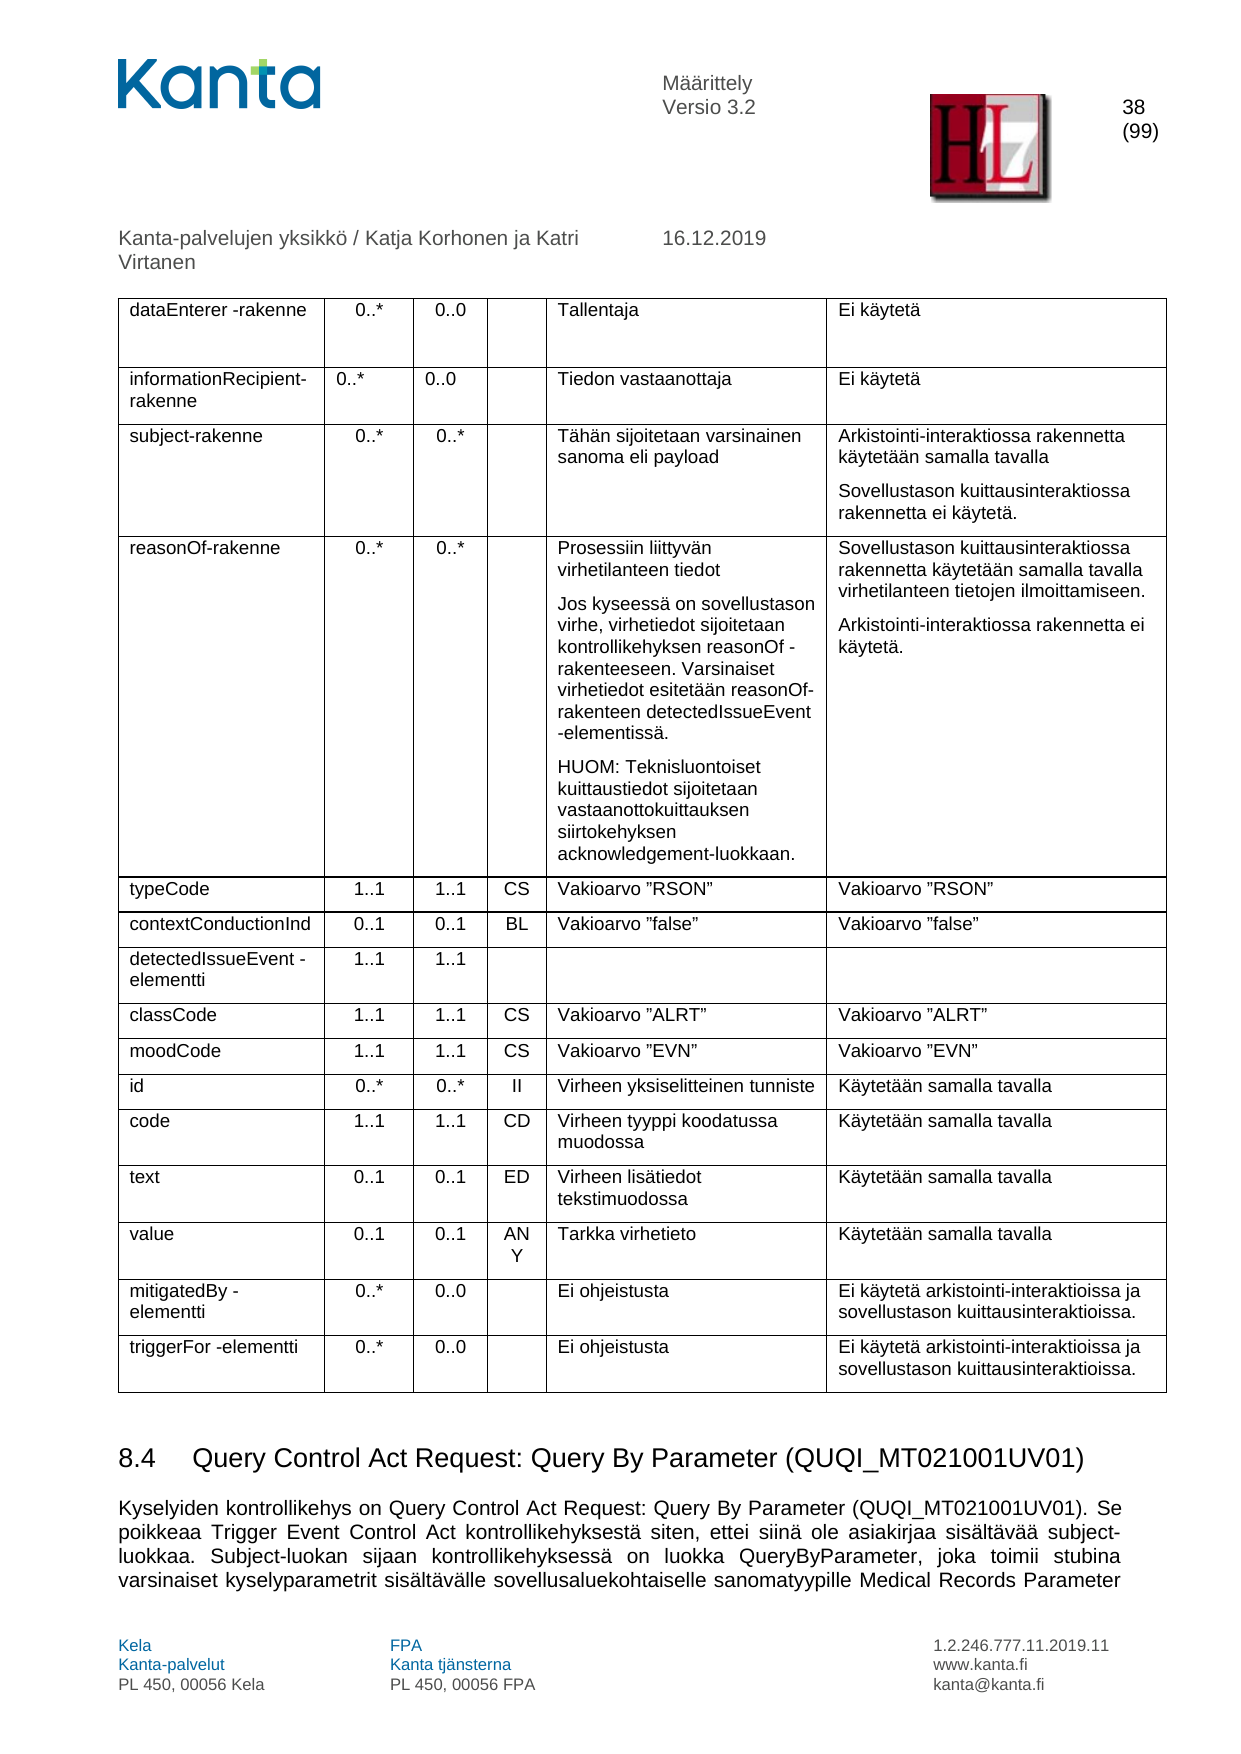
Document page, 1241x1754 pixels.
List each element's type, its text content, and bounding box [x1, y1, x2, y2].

table_cell Käytetään samalla tavalla [827, 1075, 1166, 1108]
table_cell Käytetään samalla tavalla [827, 1166, 1166, 1222]
table_cell 1..1 [414, 878, 487, 911]
table_cell [827, 948, 1166, 1003]
table_cell reasonOf-rakenne [119, 537, 324, 876]
table_cell 0..* [325, 1280, 413, 1335]
table_cell [488, 1336, 546, 1392]
table_cell 1..1 [414, 1039, 487, 1073]
table_cell Vakioarvo ”ALRT” [547, 1004, 826, 1038]
table_cell Vakioarvo ”EVN” [827, 1039, 1166, 1073]
table_cell typeCode [119, 878, 324, 911]
table_cell Ei käytetä arkistointi-interaktioissa ja sovellustason kuittausinteraktioissa. [827, 1280, 1166, 1335]
table_cell 0..0 [414, 299, 487, 367]
table_cell 0..* [325, 1336, 413, 1392]
table_cell subject-rakenne [119, 425, 324, 536]
table_cell 0..* [325, 537, 413, 876]
table_cell Ei käytetä arkistointi-interaktioissa ja sovellustason kuittausinteraktioissa. [827, 1336, 1166, 1392]
table_cell dataEnterer -rakenne [119, 299, 324, 367]
table_cell moodCode [119, 1039, 324, 1073]
table_cell classCode [119, 1004, 324, 1038]
table_cell Tallentaja [547, 299, 826, 367]
table_cell Vakioarvo ”RSON” [827, 878, 1166, 911]
table_cell 0..* [414, 537, 487, 876]
table_cell Vakioarvo ”EVN” [547, 1039, 826, 1073]
picture [118, 59, 321, 109]
table_cell 0..* [325, 1075, 413, 1108]
table_cell ED [488, 1166, 546, 1222]
table_cell Virheen tyyppi koodatussa muodossa [547, 1110, 826, 1165]
table_cell text [119, 1166, 324, 1222]
table_cell 0..* [325, 299, 413, 367]
table_cell detectedIssueEvent -elementti [119, 948, 324, 1003]
table_cell [488, 425, 546, 536]
table_cell CS [488, 1004, 546, 1038]
table_cell 0..0 [414, 368, 487, 424]
table_cell [547, 948, 826, 1003]
table_cell [488, 368, 546, 424]
table_cell code [119, 1110, 324, 1165]
table_cell ANY [488, 1223, 546, 1278]
table_cell 1..1 [325, 878, 413, 911]
table_cell Tiedon vastaanottaja [547, 368, 826, 424]
table_cell II [488, 1075, 546, 1108]
table_cell mitigatedBy -elementti [119, 1280, 324, 1335]
table_cell [488, 1280, 546, 1335]
table_cell CS [488, 1039, 546, 1073]
table_cell 0..0 [414, 1336, 487, 1392]
table_cell 0..1 [325, 1166, 413, 1222]
picture [930, 94, 1053, 203]
table_cell CD [488, 1110, 546, 1165]
table_cell Ei ohjeistusta [547, 1280, 826, 1335]
table_cell Virheen lisätiedot tekstimuodossa [547, 1166, 826, 1222]
table_cell Arkistointi-interaktiossa rakennetta käytetään samalla tavalla Sovellustason kuittausinteraktiossa rakennetta ei käytetä. [827, 425, 1166, 536]
table_cell Tarkka virhetieto [547, 1223, 826, 1278]
table_cell [488, 299, 546, 367]
table_cell Sovellustason kuittausinteraktiossa rakennetta käytetään samalla tavalla virhetilanteen tietojen ilmoittamiseen. Arkistointi-interaktiossa rakennetta ei käytetä. [827, 537, 1166, 876]
table_cell 0..1 [325, 913, 413, 947]
table_cell 0..1 [414, 1166, 487, 1222]
table_cell Tähän sijoitetaan varsinainen sanoma eli payload [547, 425, 826, 536]
table_cell Käytetään samalla tavalla [827, 1110, 1166, 1165]
table_cell BL [488, 913, 546, 947]
table_cell id [119, 1075, 324, 1108]
table_cell Ei käytetä [827, 368, 1166, 424]
table_cell 1..1 [325, 1004, 413, 1038]
table_cell contextConductionInd [119, 913, 324, 947]
table_cell [488, 948, 546, 1003]
table_cell 0..* [325, 425, 413, 536]
table_cell Vakioarvo ”RSON” [547, 878, 826, 911]
table_cell 0..1 [325, 1223, 413, 1278]
table_cell Vakioarvo ”false” [547, 913, 826, 947]
table_cell Prosessiin liittyvän virhetilanteen tiedot Jos kyseessä on sovellustason virhe, virhetiedot sijoitetaan kontrollikehyksen reasonOf -rakenteeseen. Varsinaiset virhetiedot esitetään reasonOf-rakenteen detectedIssueEvent -elementissä. HUOM: Teknisluontoiset kuittaustiedot sijoitetaan vastaanottokuittauksen siirtokehyksen acknowledgement-luokkaan. [547, 537, 826, 876]
table_cell 0..* [325, 368, 413, 424]
table_cell 1..1 [325, 1039, 413, 1073]
table_cell 1..1 [414, 1110, 487, 1165]
table_cell Virheen yksiselitteinen tunniste [547, 1075, 826, 1108]
table_cell 1..1 [325, 948, 413, 1003]
table_cell informationRecipient-rakenne [119, 368, 324, 424]
table_cell Käytetään samalla tavalla [827, 1223, 1166, 1278]
table_cell Vakioarvo ”ALRT” [827, 1004, 1166, 1038]
table_cell 1..1 [325, 1110, 413, 1165]
table_cell [488, 537, 546, 876]
table_cell 0..* [414, 1075, 487, 1108]
table_cell 1..1 [414, 1004, 487, 1038]
table_cell 0..0 [414, 1280, 487, 1335]
subtitle Query Control Act Request: Query By Parameter (QUQI_MT021001UV01) [118, 1442, 1122, 1473]
table_cell Vakioarvo ”false” [827, 913, 1166, 947]
table_cell Ei käytetä [827, 299, 1166, 367]
table_cell 0..1 [414, 913, 487, 947]
table_cell triggerFor -elementti [119, 1336, 324, 1392]
table_cell 1..1 [414, 948, 487, 1003]
table_cell value [119, 1223, 324, 1278]
table_cell Ei ohjeistusta [547, 1336, 826, 1392]
table_cell CS [488, 878, 546, 911]
table_cell 0..1 [414, 1223, 487, 1278]
table_cell 0..* [414, 425, 487, 536]
